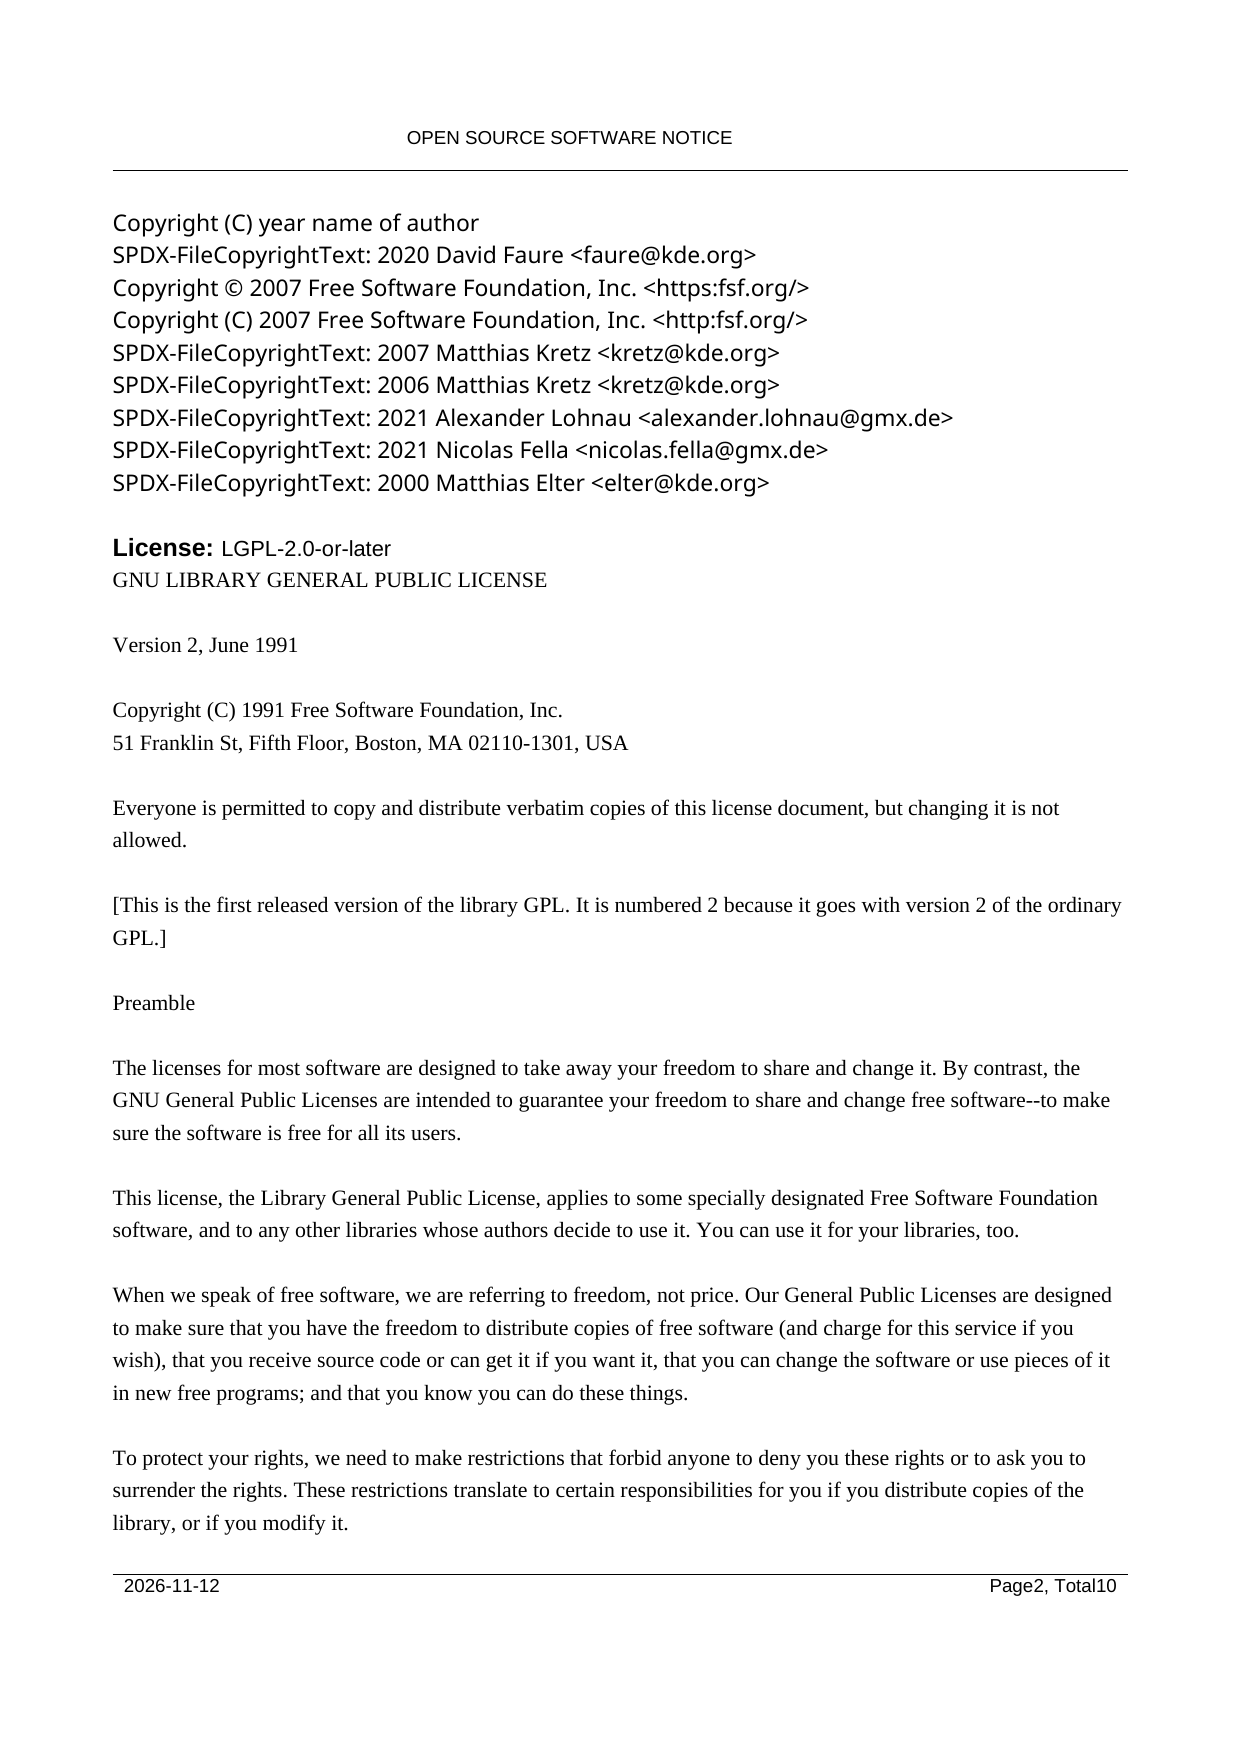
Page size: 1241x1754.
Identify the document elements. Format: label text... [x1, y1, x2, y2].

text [112, 206, 1128, 531]
text License: LGPL-2.0-or-later [112, 531, 1128, 564]
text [112, 564, 1128, 1539]
